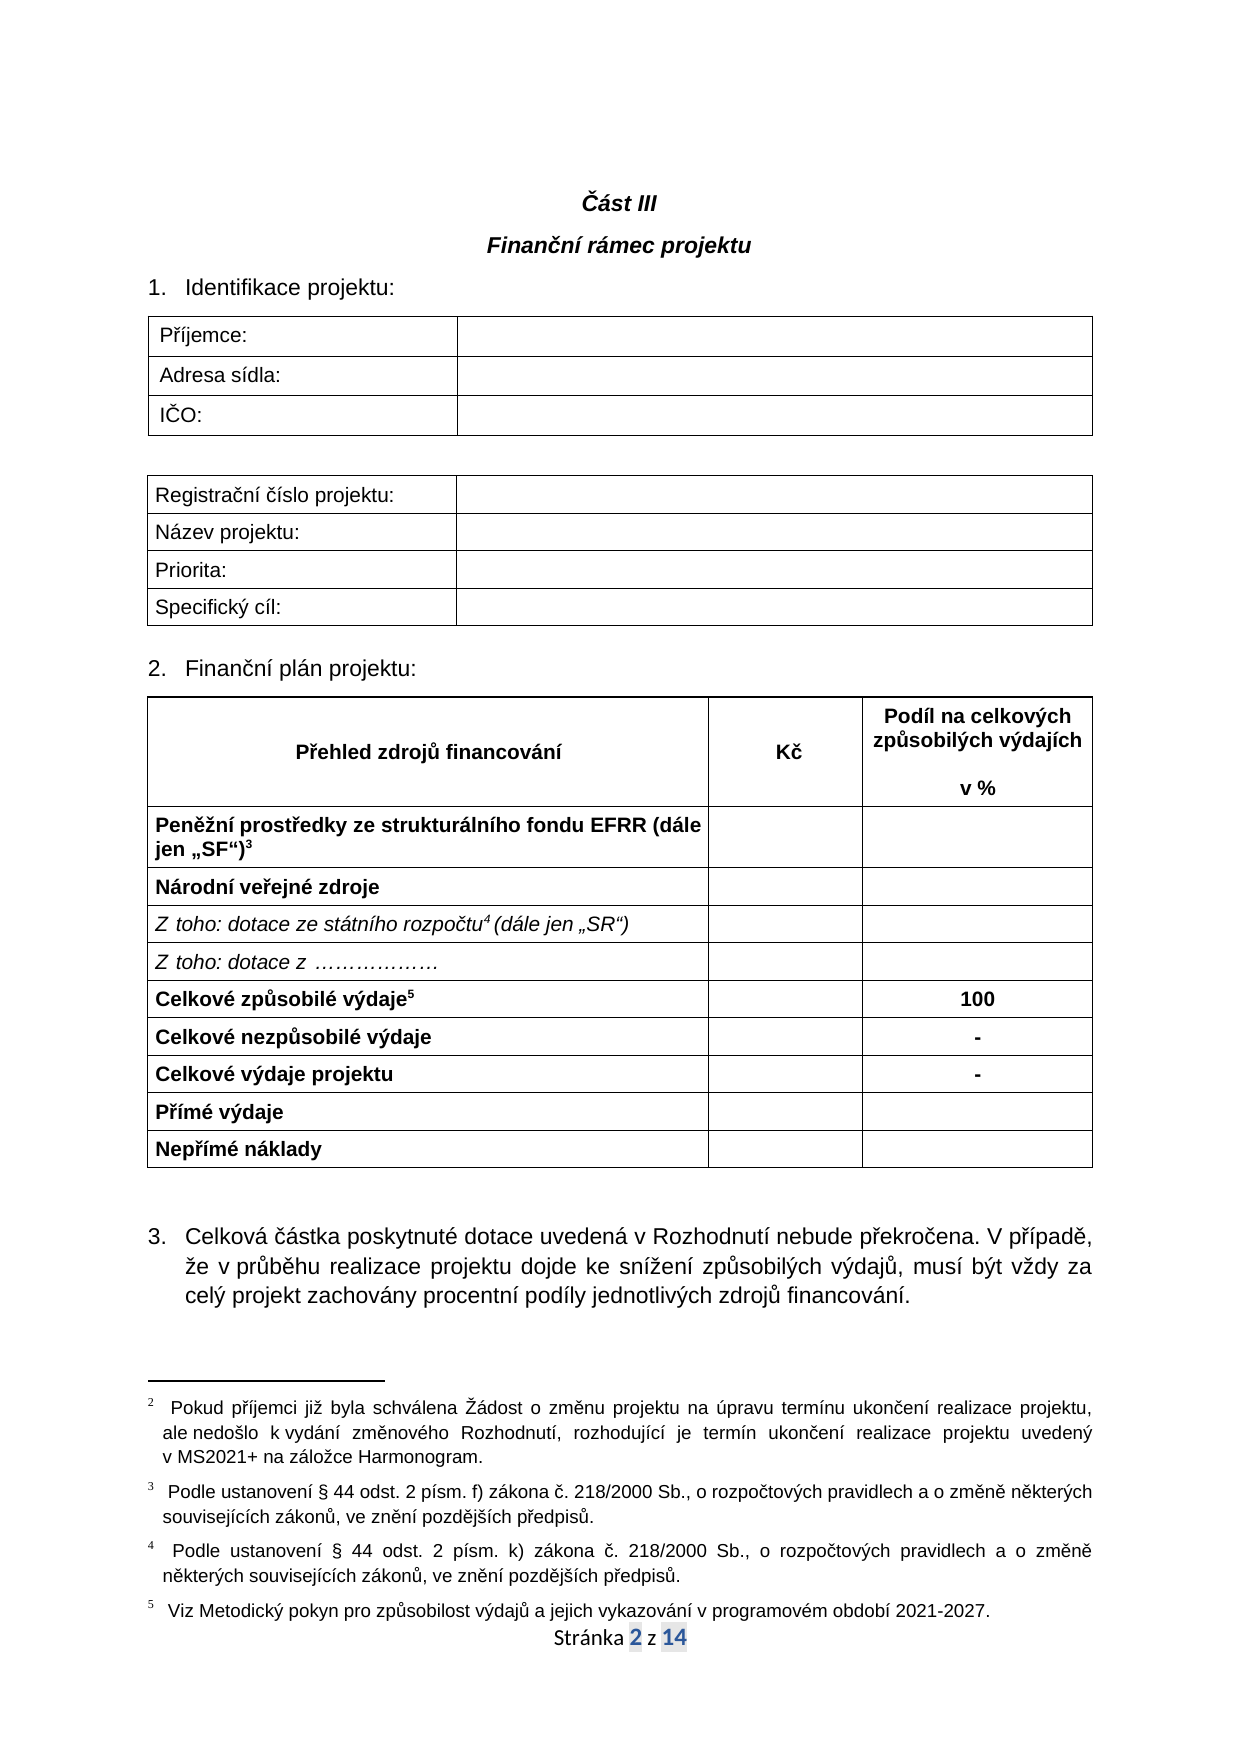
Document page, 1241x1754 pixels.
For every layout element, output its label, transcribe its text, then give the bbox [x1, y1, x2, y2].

list Finanční plán projektu: [148, 655, 1093, 681]
table_cell [458, 357, 1092, 395]
table_cell [863, 868, 1092, 905]
table_header [457, 476, 1092, 513]
table_cell [709, 1018, 862, 1055]
table_cell [863, 807, 1092, 867]
table_cell Celkové nezpůsobilé výdaje [148, 1018, 708, 1055]
subtitle Část III [148, 190, 1093, 216]
table_cell Priorita: [148, 551, 456, 588]
table_cell Přímé výdaje [148, 1093, 708, 1130]
table_cell - [863, 1018, 1092, 1055]
table_cell [863, 1093, 1092, 1130]
table_cell [709, 981, 862, 1017]
table_header [458, 317, 1092, 356]
table_cell Adresa sídla: [149, 357, 457, 395]
table_cell [863, 943, 1092, 980]
table_cell [457, 514, 1092, 550]
table_cell [709, 1093, 862, 1130]
table_cell Nepřímé náklady [148, 1131, 708, 1167]
table_cell [863, 906, 1092, 942]
table_cell [458, 396, 1092, 435]
table_cell Celkové způsobilé výdaje [148, 981, 708, 1017]
table_cell Z toho: dotace z ……………… [148, 943, 708, 980]
table_cell [457, 589, 1092, 625]
table_cell [709, 1131, 862, 1167]
table_cell 100 [863, 981, 1092, 1017]
table_header Příjemce: [149, 317, 457, 356]
table_header Podíl na celkových způsobilých výdajích v % [863, 698, 1092, 806]
table_cell Specifický cíl: [148, 589, 456, 625]
table_cell [709, 868, 862, 905]
table_header Kč [709, 698, 862, 806]
table_cell [709, 906, 862, 942]
list Identifikace projektu: [148, 274, 1093, 301]
table_cell Národní veřejné zdroje [148, 868, 708, 905]
table_cell [709, 1056, 862, 1092]
table_cell [863, 1131, 1092, 1167]
table_cell Peněžní prostředky ze strukturálního fondu EFRR (dále jen „SF“) [148, 807, 708, 867]
table_cell [709, 807, 862, 867]
table_header Registrační číslo projektu: [148, 476, 456, 513]
table_cell Z toho: dotace ze státního rozpočtu (dále jen „SR“) [148, 906, 708, 942]
table_cell Název projektu: [148, 514, 456, 550]
table_cell Celkové výdaje projektu [148, 1056, 708, 1092]
table_header Přehled zdrojů financování [148, 698, 708, 806]
table_cell IČO: [149, 396, 457, 435]
subtitle Finanční rámec projektu [148, 232, 1093, 258]
list Celková částka poskytnuté dotace uvedená v Rozhodnutí nebude překročena. V případě, že v průběhu realizace projektu dojde ke snížení způsobilých výdajů, musí být vždy za celý projekt zachovány procentní podíly jednotlivých zdrojů financování. [148, 1223, 1093, 1309]
table_cell [709, 943, 862, 980]
table_cell - [863, 1056, 1092, 1092]
table_cell [457, 551, 1092, 588]
